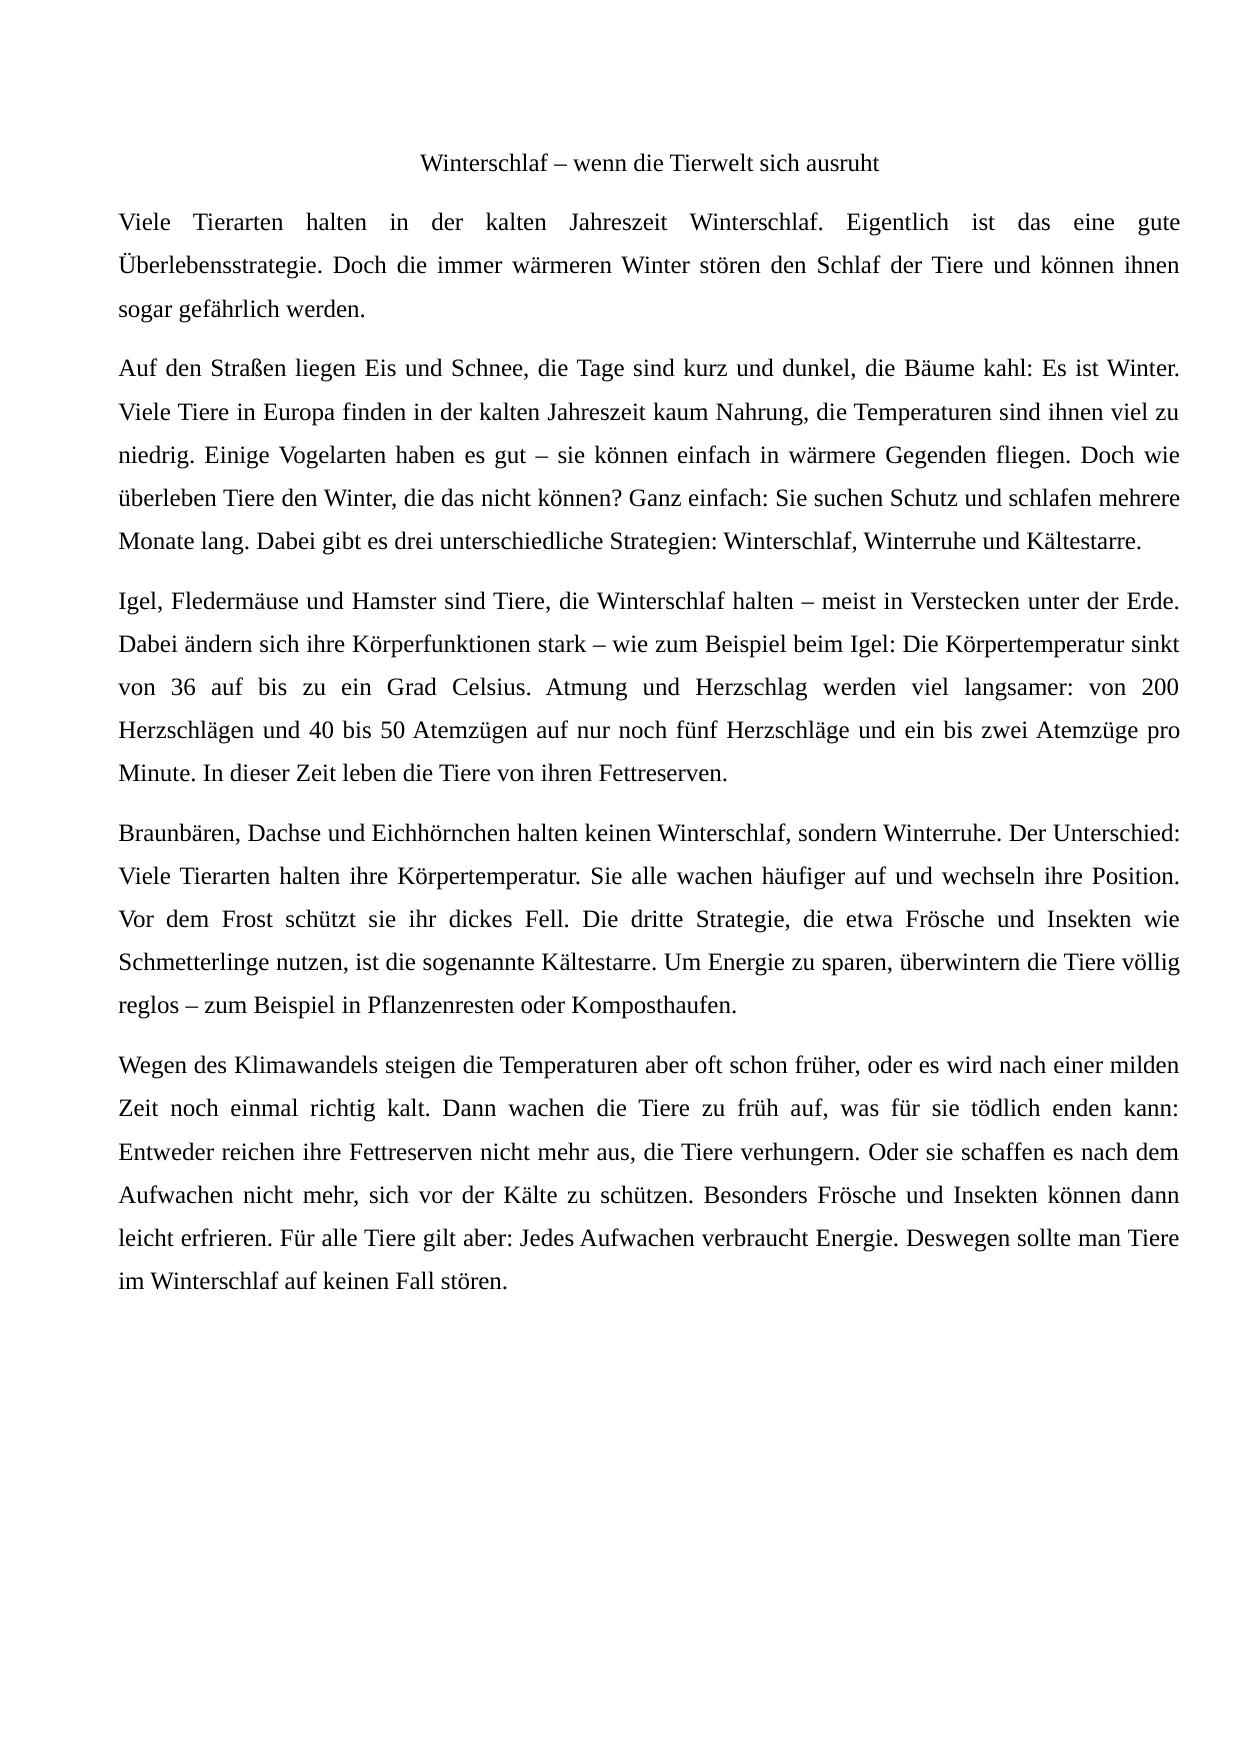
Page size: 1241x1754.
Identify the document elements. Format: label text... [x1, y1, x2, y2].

text Winterschlaf – wenn die Tierwelt sich ausruht [118, 148, 1181, 176]
text Igel, Fledermäuse und Hamster sind Tiere, die Winterschlaf halten – meist in Verstecken unter der Erde. Dabei ändern sich ihre Körperfunktionen stark – wie zum Beispiel beim Igel: Die Körpertemperatur sinkt von 36 auf bis zu ein Grad Celsius. Atmung und Herzschlag werden viel langsamer: von 200 Herzschlägen und 40 bis 50 Atemzügen auf nur noch fünf Herzschläge und ein bis zwei Atemzüge pro Minute. In dieser Zeit leben die Tiere von ihren Fettreserven. [118, 586, 1181, 787]
text Braunbären, Dachse und Eichhörnchen halten keinen Winterschlaf, sondern Winterruhe. Der Unterschied: Viele Tierarten halten ihre Körpertemperatur. Sie alle wachen häufiger auf und wechseln ihre Position. Vor dem Frost schützt sie ihr dickes Fell. Die dritte Strategie, die etwa Frösche und Insekten wie Schmetterlinge nutzen, ist die sogenannte Kältestarre. Um Energie zu sparen, überwintern die Tiere völlig reglos – zum Beispiel in Pflanzenresten oder Komposthaufen. [118, 818, 1181, 1019]
text Wegen des Klimawandels steigen die Temperaturen aber oft schon früher, oder es wird nach einer milden Zeit noch einmal richtig kalt. Dann wachen die Tiere zu früh auf, was für sie tödlich enden kann: Entweder reichen ihre Fettreserven nicht mehr aus, die Tiere verhungern. Oder sie schaffen es nach dem Aufwachen nicht mehr, sich vor der Kälte zu schützen. Besonders Frösche und Insekten können dann leicht erfrieren. Für alle Tiere gilt aber: Jedes Aufwachen verbraucht Energie. Deswegen sollte man Tiere im Winterschlaf auf keinen Fall stören. [118, 1050, 1181, 1295]
text Auf den Straßen liegen Eis und Schnee, die Tage sind kurz und dunkel, die Bäume kahl: Es ist Winter. Viele Tiere in Europa finden in der kalten Jahreszeit kaum Nahrung, die Temperaturen sind ihnen viel zu niedrig. Einige Vogelarten haben es gut – sie können einfach in wärmere Gegenden fliegen. Doch wie überleben Tiere den Winter, die das nicht können? Ganz einfach: Sie suchen Schutz und schlafen mehrere Monate lang. Dabei gibt es drei unterschiedliche Strategien: Winterschlaf, Winterruhe und Kältestarre. [118, 353, 1181, 555]
text Viele Tierarten halten in der kalten Jahreszeit Winterschlaf. Eigentlich ist das eine gute Überlebensstrategie. Doch die immer wärmeren Winter stören den Schlaf der Tiere und können ihnen sogar gefährlich werden. [118, 207, 1181, 322]
